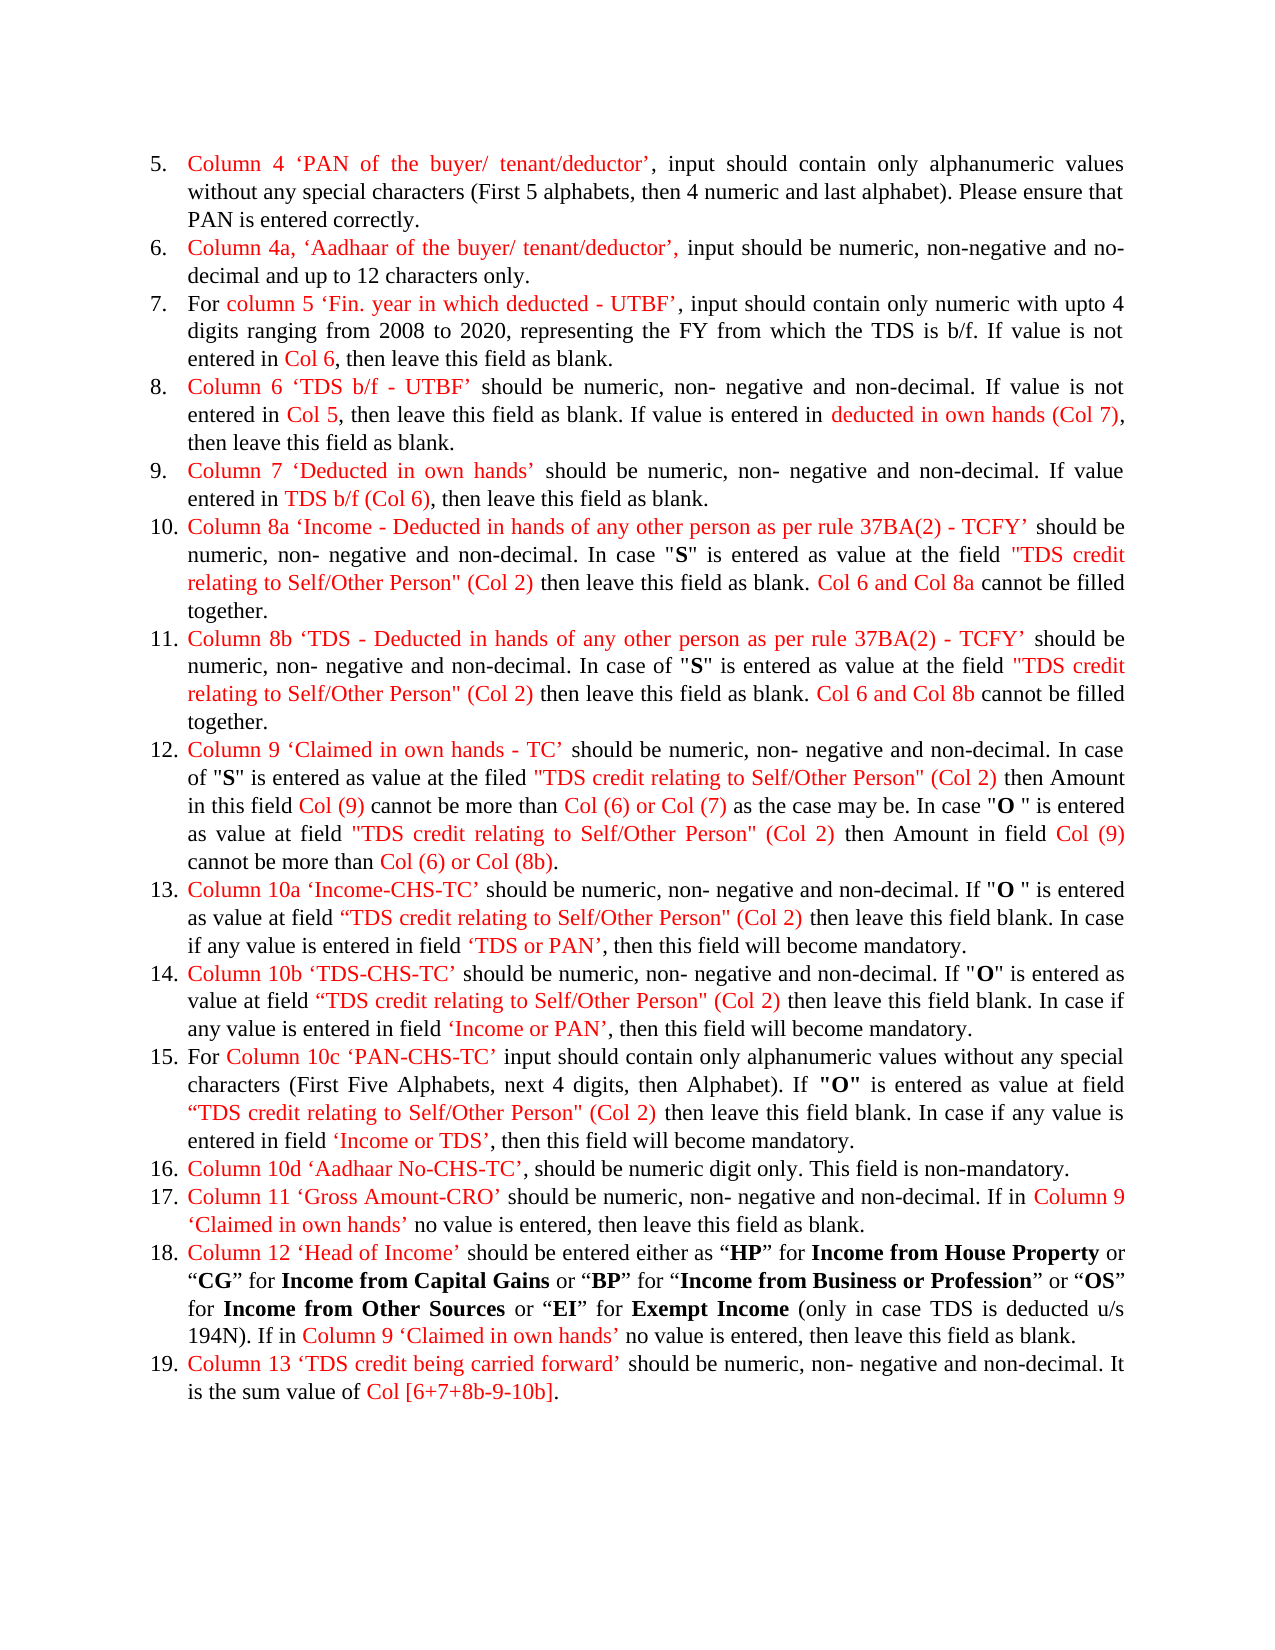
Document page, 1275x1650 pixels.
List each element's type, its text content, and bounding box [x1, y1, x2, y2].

list Column 8b ‘TDS - Deducted in hands of any other person as per rule 37BA(2) - TCFY’ should be numeric, non- negative and non-decimal. In case of "S" is entered as value at the field "TDS credit relating to Self/Other Person" (Col 2) then leave this field as blank. Col 6 and Col 8b cannot be filled together. [150, 624, 1125, 735]
list For column 5 ‘Fin. year in which deducted - UTBF’, input should contain only numeric with upto 4 digits ranging from 2008 to 2020, representing the FY from which the TDS is b/f. If value is not entered in Col 6, then leave this field as blank. [150, 289, 1125, 372]
list Column 9 ‘Claimed in own hands - TC’ should be numeric, non- negative and non-decimal. In case of "S" is entered as value at the filed "TDS credit relating to Self/Other Person" (Col 2) then Amount in this field Col (9) cannot be more than Col (6) or Col (7) as the case may be. In case "O " is entered as value at field "TDS credit relating to Self/Other Person" (Col 2) then Amount in field Col (9) cannot be more than Col (6) or Col (8b). [150, 736, 1125, 874]
list Column 11 ‘Gross Amount-CRO’ should be numeric, non- negative and non-decimal. If in Column 9 ‘Claimed in own hands’ no value is entered, then leave this field as blank. [150, 1183, 1125, 1237]
list Column 10a ‘Income-CHS-TC’ should be numeric, non- negative and non-decimal. If "O " is entered as value at field “TDS credit relating to Self/Other Person" (Col 2) then leave this field blank. In case if any value is entered in field ‘TDS or PAN’, then this field will become mandatory. [150, 876, 1125, 958]
list Column 6 ‘TDS b/f - UTBF’ should be numeric, non- negative and non-decimal. If value is not entered in Col 5, then leave this field as blank. If value is entered in deducted in own hands (Col 7), then leave this field as blank. [150, 373, 1125, 456]
list Column 4a, ‘Aadhaar of the buyer/ tenant/deductor’, input should be numeric, non-negative and no-decimal and up to 12 characters only. [150, 234, 1125, 288]
list Column 10b ‘TDS-CHS-TC’ should be numeric, non- negative and non-decimal. If "O" is entered as value at field “TDS credit relating to Self/Other Person" (Col 2) then leave this field blank. In case if any value is entered in field ‘Income or PAN’, then this field will become mandatory. [150, 959, 1125, 1042]
list Column 12 ‘Head of Income’ should be entered either as “HP” for Income from House Property or “CG” for Income from Capital Gains or “BP” for “Income from Business or Profession” or “OS” for Income from Other Sources or “EI” for Exempt Income (only in case TDS is deducted u/s 194N). If in Column 9 ‘Claimed in own hands’ no value is entered, then leave this field as blank. [150, 1239, 1125, 1349]
list Column 8a ‘Income - Deducted in hands of any other person as per rule 37BA(2) - TCFY’ should be numeric, non- negative and non-decimal. In case "S" is entered as value at the field "TDS credit relating to Self/Other Person" (Col 2) then leave this field as blank. Col 6 and Col 8a cannot be filled together. [150, 513, 1125, 623]
list Column 10d ‘Aadhaar No-CHS-TC’, should be numeric digit only. This field is non-mandatory. [150, 1155, 1125, 1181]
list Column 4 ‘PAN of the buyer/ tenant/deductor’, input should contain only alphanumeric values without any special characters (First 5 alphabets, then 4 numeric and last alphabet). Please ensure that PAN is entered correctly. [150, 150, 1125, 232]
list Column 13 ‘TDS credit being carried forward’ should be numeric, non- negative and non-decimal. It is the sum value of Col [6+7+8b-9-10b]. [150, 1350, 1125, 1405]
list Column 7 ‘Deducted in own hands’ should be numeric, non- negative and non-decimal. If value entered in TDS b/f (Col 6), then leave this field as blank. [150, 457, 1125, 511]
list For Column 10c ‘PAN-CHS-TC’ input should contain only alphanumeric values without any special characters (First Five Alphabets, next 4 digits, then Alphabet). If "O" is entered as value at field “TDS credit relating to Self/Other Person" (Col 2) then leave this field blank. In case if any value is entered in field ‘Income or TDS’, then this field will become mandatory. [150, 1043, 1125, 1153]
